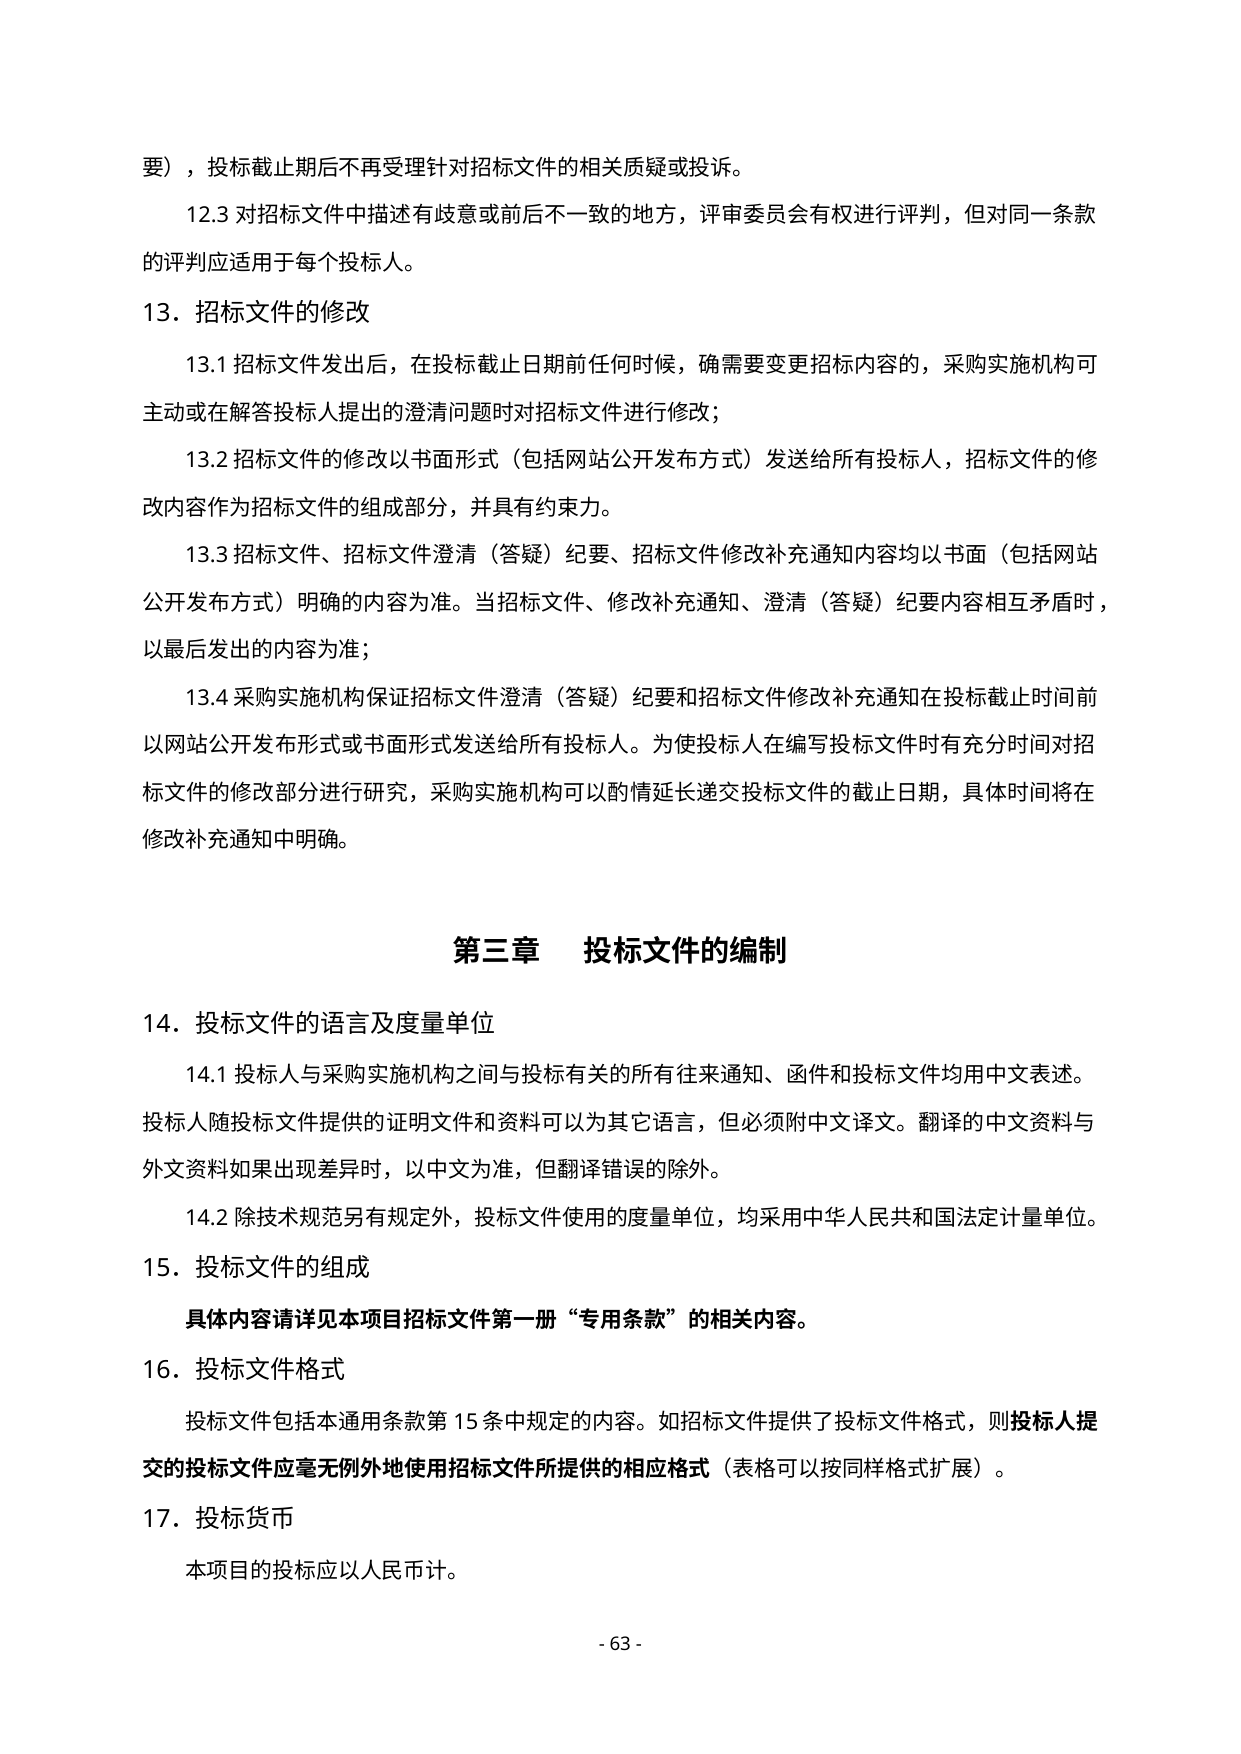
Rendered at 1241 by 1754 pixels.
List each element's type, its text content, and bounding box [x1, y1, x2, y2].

text 12.3 对招标文件中描述有歧意或前后不一致的地方，评审委员会有权进行评判，但对同一条款的评判应适用于每个投标人。 [142, 197, 1098, 277]
text 14.1 投标人与采购实施机构之间与投标有关的所有往来通知、函件和投标文件均用中文表述。投标人随投标文件提供的证明文件和资料可以为其它语言，但必须附中文译文。翻译的中文资料与外文资料如果出现差异时，以中文为准，但翻译错误的除外。 [142, 1057, 1098, 1184]
text 14．投标文件的语言及度量单位 [142, 1003, 1098, 1039]
text 投标文件包括本通用条款第15条中规定的内容。如招标文件提供了投标文件格式，则投标人提交的投标文件应毫无例外地使用招标文件所提供的相应格式（表格可以按同样格式扩展）。 [142, 1404, 1098, 1483]
text 13.2招标文件的修改以书面形式（包括网站公开发布方式）发送给所有投标人，招标文件的修改内容作为招标文件的组成部分，并具有约束力。 [142, 442, 1098, 521]
text 13.4采购实施机构保证招标文件澄清（答疑）纪要和招标文件修改补充通知在投标截止时间前以网站公开发布形式或书面形式发送给所有投标人。为使投标人在编写投标文件时有充分时间对招标文件的修改部分进行研究，采购实施机构可以酌情延长递交投标文件的截止日期，具体时间将在修改补充通知中明确。 [142, 680, 1098, 854]
text 13．招标文件的修改 [142, 293, 1098, 329]
text 14.2 除技术规范另有规定外，投标文件使用的度量单位，均采用中华人民共和国法定计量单位。 [142, 1200, 1098, 1232]
text 17．投标货币 [142, 1499, 1098, 1535]
text 具体内容请详见本项目招标文件第一册“专用条款”的相关内容。 [142, 1302, 1098, 1334]
subtitle 投标文件的编制 [142, 927, 1098, 969]
text 本项目的投标应以人民币计。 [142, 1553, 1098, 1585]
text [142, 150, 1098, 182]
text 16．投标文件格式 [142, 1349, 1098, 1386]
text 15．投标文件的组成 [142, 1248, 1098, 1284]
text 13.3招标文件、招标文件澄清（答疑）纪要、招标文件修改补充通知内容均以书面（包括网站公开发布方式）明确的内容为准。当招标文件、修改补充通知、澄清（答疑）纪要内容相互矛盾时，以最后发出的内容为准； [142, 537, 1098, 664]
text 13.1招标文件发出后，在投标截止日期前任何时候，确需要变更招标内容的，采购实施机构可主动或在解答投标人提出的澄清问题时对招标文件进行修改； [142, 347, 1098, 426]
